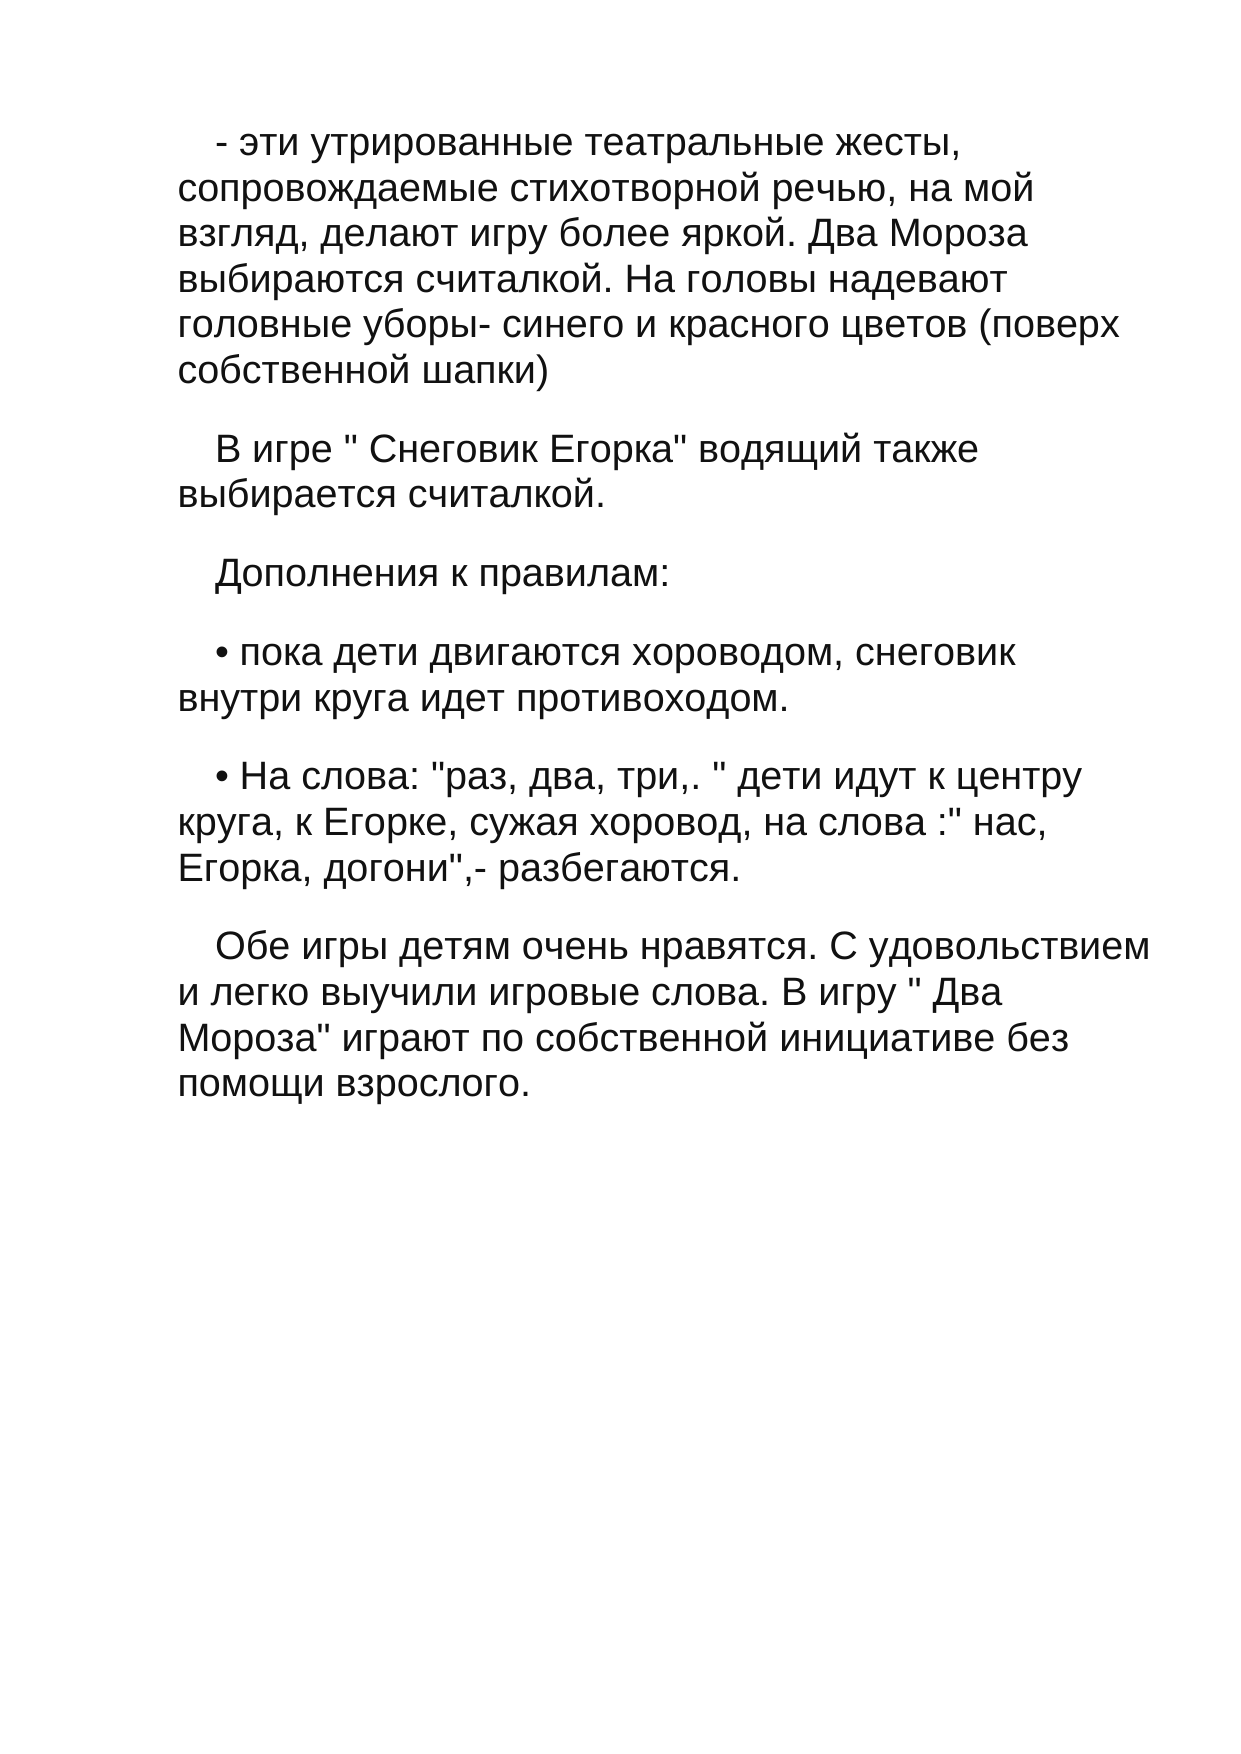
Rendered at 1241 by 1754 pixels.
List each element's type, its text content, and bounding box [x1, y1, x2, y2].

text Обе игры детям очень нравятся. С удовольствием и легко выучили игровые слова. В игру " Два Мороза" играют по собственной инициативе без помощи взрослого. [177, 922, 1152, 1105]
text Дополнения к правилам: [177, 549, 1152, 595]
text - эти утрированные театральные жесты, сопровождаемые стихотворной речью, на мой взгляд, делают игру более яркой. Два Мороза выбираются считалкой. На головы надевают головные уборы- синего и красного цветов (поверх собственной шапки) [177, 118, 1152, 392]
text • На слова: "раз, два, три,. " дети идут к центру круга, к Егорке, сужая хоровод, на слова :" нас, Егорка, догони",- разбегаются. [177, 752, 1152, 889]
text • пока дети двигаются хороводом, снеговик внутри круга идет противоходом. [177, 628, 1152, 719]
text В игре " Снеговик Егорка" водящий также выбирается считалкой. [177, 425, 1152, 516]
